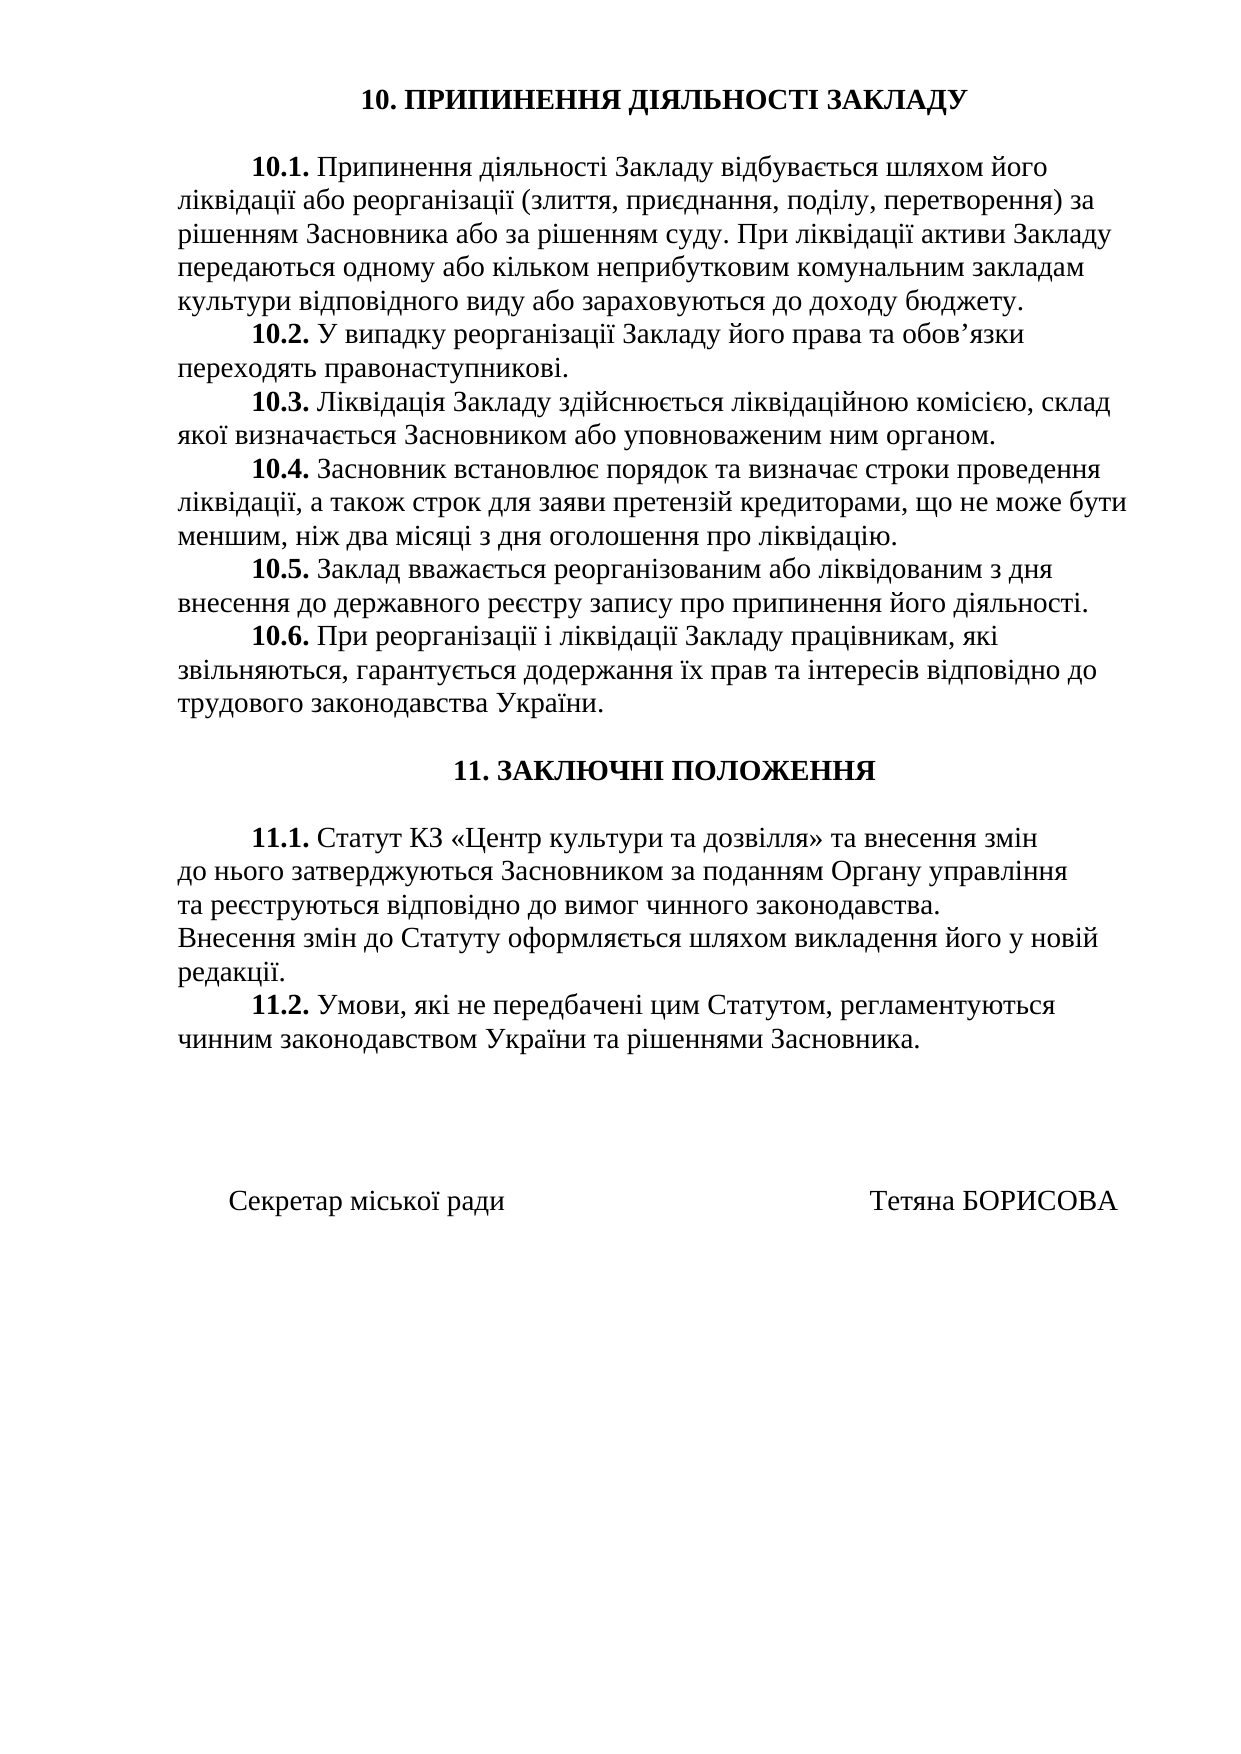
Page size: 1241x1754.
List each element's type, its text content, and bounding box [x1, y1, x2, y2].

text 10.2. У випадку реорганізації Закладу його права та обов’язки переходять правонаступникові. [177, 317, 1152, 384]
text та реєструються відповідно до вимог чинного законодавства. [177, 887, 1152, 920]
text 10.6. При реорганізації і ліквідації Закладу працівникам, які звільняються, гарантується додержання їх прав та інтересів відповідно до трудового законодавства України. [177, 618, 1152, 719]
text 10. ПРИПИНЕННЯ ДІЯЛЬНОСТІ ЗАКЛАДУ [177, 82, 1152, 115]
text 10.4. Засновник встановлює порядок та визначає строки проведення ліквідації, а також строк для заяви претензій кредиторами, що не може бути меншим, ніж два місяці з дня оголошення про ліквідацію. [177, 451, 1152, 551]
text 11.2. Умови, які не передбачені цим Статутом, регламентуються чинним законодавством України та рішеннями Засновника. [177, 987, 1152, 1054]
text Секретар міської ради Тетяна БОРИСОВА [177, 1183, 1152, 1217]
text 10.1. Припинення діяльності Закладу відбувається шляхом його ліквідації або реорганізації (злиття, приєднання, поділу, перетворення) за рішенням Засновника або за рішенням суду. При ліквідації активи Закладу передаються одному або кільком неприбутковим комунальним закладам культури відповідного виду або зараховуються до доходу бюджету. [177, 149, 1152, 317]
text Внесення змін до Статуту оформляється шляхом викладення його у новій редакції. [177, 920, 1152, 987]
text 10.5. Заклад вважається реорганізованим або ліквідованим з дня внесення до державного реєстру запису про припинення його діяльності. [177, 551, 1152, 618]
text 10.3. Ліквідація Закладу здійснюється ліквідаційною комісією, склад якої визначається Засновником або уповноваженим ним органом. [177, 384, 1152, 451]
text 11.1. Статут КЗ «Центр культури та дозвілля» та внесення змін [177, 820, 1152, 853]
text до нього затверджуються Засновником за поданням Органу управління [177, 853, 1152, 887]
text 11. ЗАКЛЮЧНІ ПОЛОЖЕННЯ [177, 753, 1152, 786]
